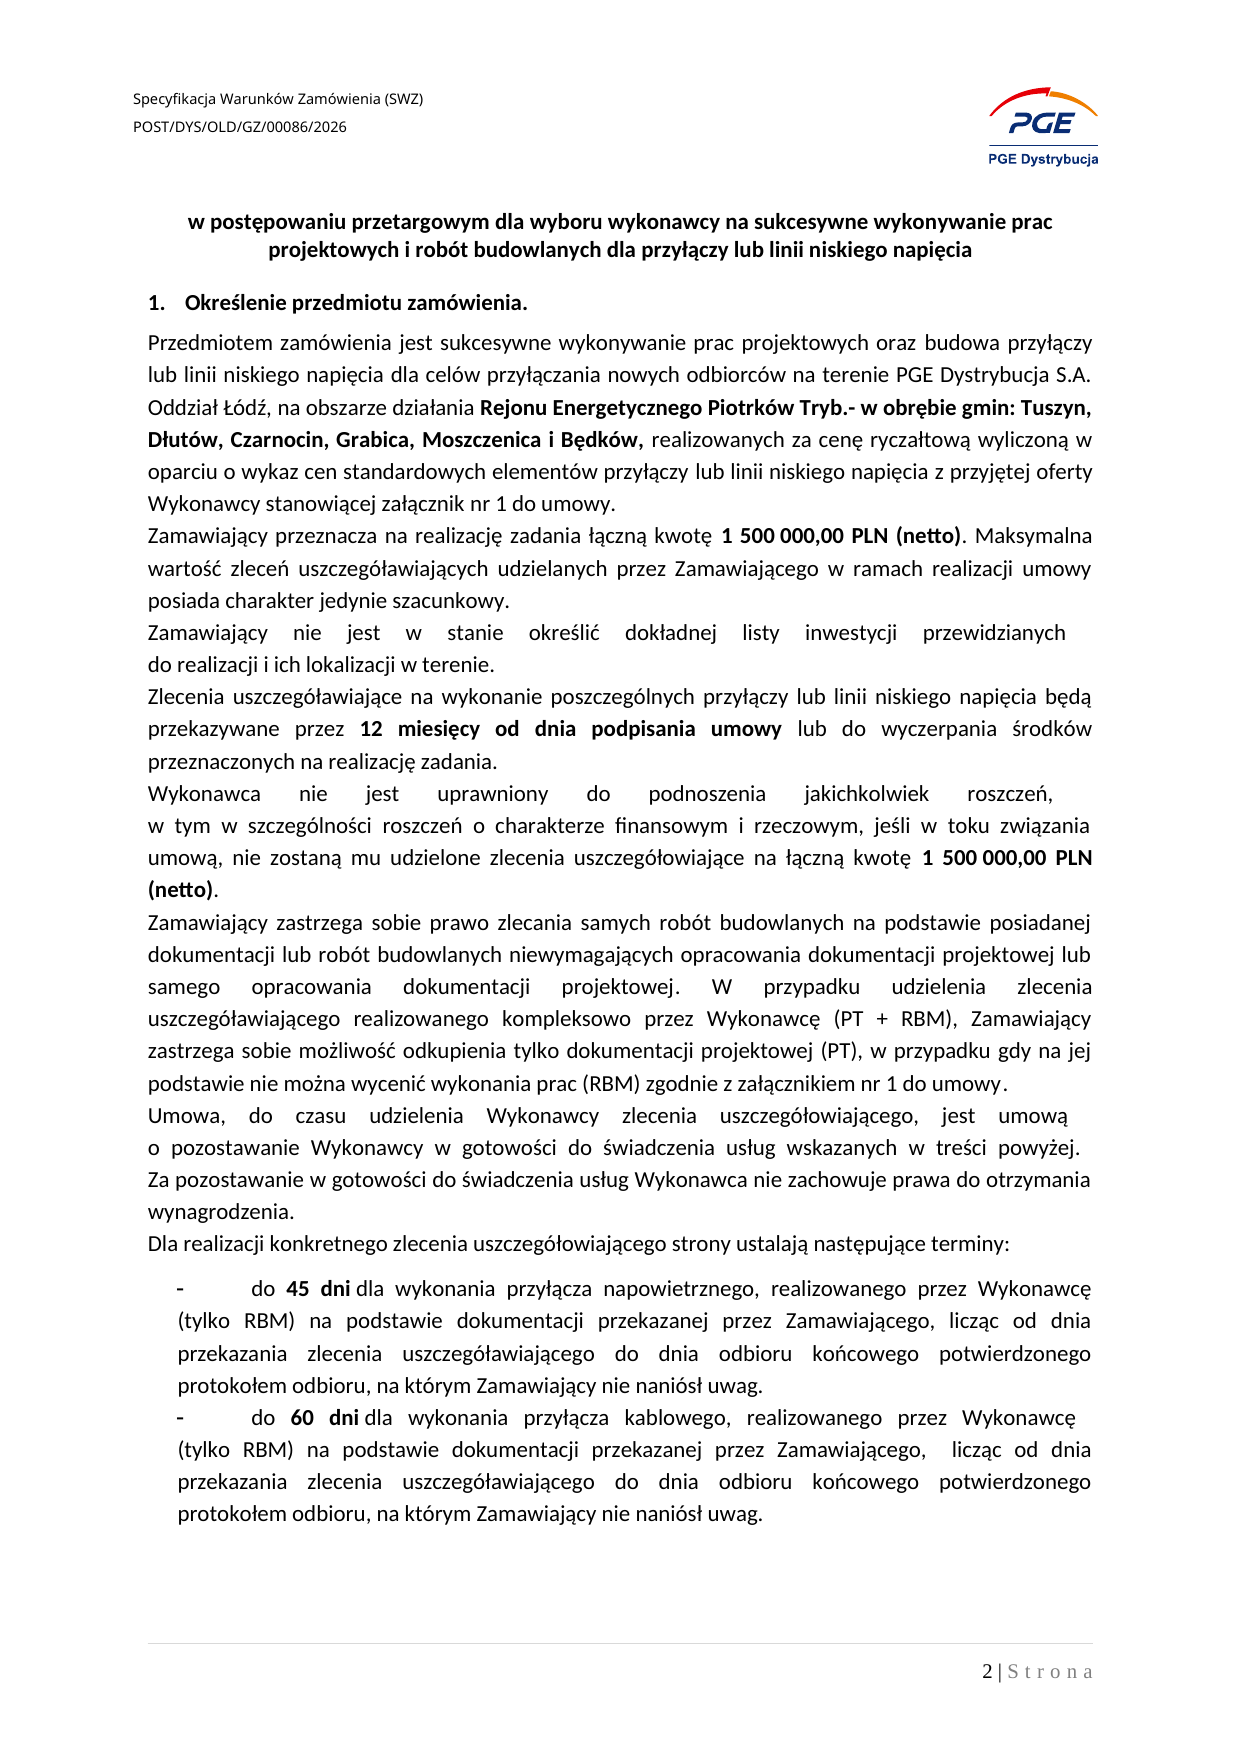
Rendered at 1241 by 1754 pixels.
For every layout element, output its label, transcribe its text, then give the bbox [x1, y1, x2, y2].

text Umowa, do czasu udzielenia Wykonawcy zlecenia uszczegółowiającego, jest umową o pozostawanie Wykonawcy w gotowości do świadczenia usług wskazanych w treści powyżej. Za pozostawanie w gotowości do świadczenia usług Wykonawca nie zachowuje prawa do otrzymania wynagrodzenia. [148, 1101, 1093, 1225]
text Dla realizacji konkretnego zlecenia uszczegółowiającego strony ustalają następujące terminy: [148, 1229, 1093, 1258]
text Przedmiotem zamówienia jest sukcesywne wykonywanie prac projektowych oraz budowa przyłączy lub linii niskiego napięcia dla celów przyłączania nowych odbiorców na terenie PGE Dystrybucja S.A. Oddział Łódź, na obszarze działania Rejonu Energetycznego Piotrków Tryb.- w obrębie gmin: Tuszyn, Dłutów, Czarnocin, Grabica, Moszczenica i Będków, realizowanych za cenę ryczałtową wyliczoną w oparciu o wykaz cen standardowych elementów przyłączy lub linii niskiego napięcia z przyjętej oferty Wykonawcy stanowiącej załącznik nr 1 do umowy. [148, 328, 1093, 517]
text do 60 dni dla wykonania przyłącza kablowego, realizowanego przez Wykonawcę (tylko RBM) na podstawie dokumentacji przekazanej przez Zamawiającego, licząc od dnia przekazania zlecenia uszczegóławiającego do dnia odbioru końcowego potwierdzonego protokołem odbioru, na którym Zamawiający nie naniósł uwag. [176, 1403, 1093, 1528]
list Określenie przedmiotu zamówienia. [148, 288, 1093, 316]
text do 45 dni dla wykonania przyłącza napowietrznego, realizowanego przez Wykonawcę (tylko RBM) na podstawie dokumentacji przekazanej przez Zamawiającego, licząc od dnia przekazania zlecenia uszczegóławiającego do dnia odbioru końcowego potwierdzonego protokołem odbioru, na którym Zamawiający nie naniósł uwag. [176, 1274, 1093, 1399]
text Zamawiający nie jest w stanie określić dokładnej listy inwestycji przewidzianych do realizacji i ich lokalizacji w terenie. [148, 618, 1093, 678]
text Wykonawca nie jest uprawniony do podnoszenia jakichkolwiek roszczeń, w tym w szczególności roszczeń o charakterze finansowym i rzeczowym, jeśli w toku związania umową, nie zostaną mu udzielone zlecenia uszczegółowiające na łączną kwotę 1 500 000,00 PLN (netto). [148, 779, 1093, 903]
title w postępowaniu przetargowym dla wyboru wykonawcy na sukcesywne wykonywanie prac projektowych i robót budowlanych dla przyłączy lub linii niskiego napięcia [148, 207, 1093, 263]
text Zamawiający zastrzega sobie prawo zlecania samych robót budowlanych na podstawie posiadanej dokumentacji lub robót budowlanych niewymagających opracowania dokumentacji projektowej lub samego opracowania dokumentacji projektowej. W przypadku udzielenia zlecenia uszczegóławiającego realizowanego kompleksowo przez Wykonawcę (PT + RBM), Zamawiający zastrzega sobie możliwość odkupienia tylko dokumentacji projektowej (PT), w przypadku gdy na jej podstawie nie można wycenić wykonania prac (RBM) zgodnie z załącznikiem nr 1 do umowy. [148, 908, 1093, 1097]
text Zamawiający przeznacza na realizację zadania łączną kwotę 1 500 000,00 PLN (netto). Maksymalna wartość zleceń uszczegóławiających udzielanych przez Zamawiającego w ramach realizacji umowy posiada charakter jedynie szacunkowy. [148, 521, 1093, 614]
text Zlecenia uszczegóławiające na wykonanie poszczególnych przyłączy lub linii niskiego napięcia będą przekazywane przez 12 miesięcy od dnia podpisania umowy lub do wyczerpania środków przeznaczonych na realizację zadania. [148, 682, 1093, 775]
